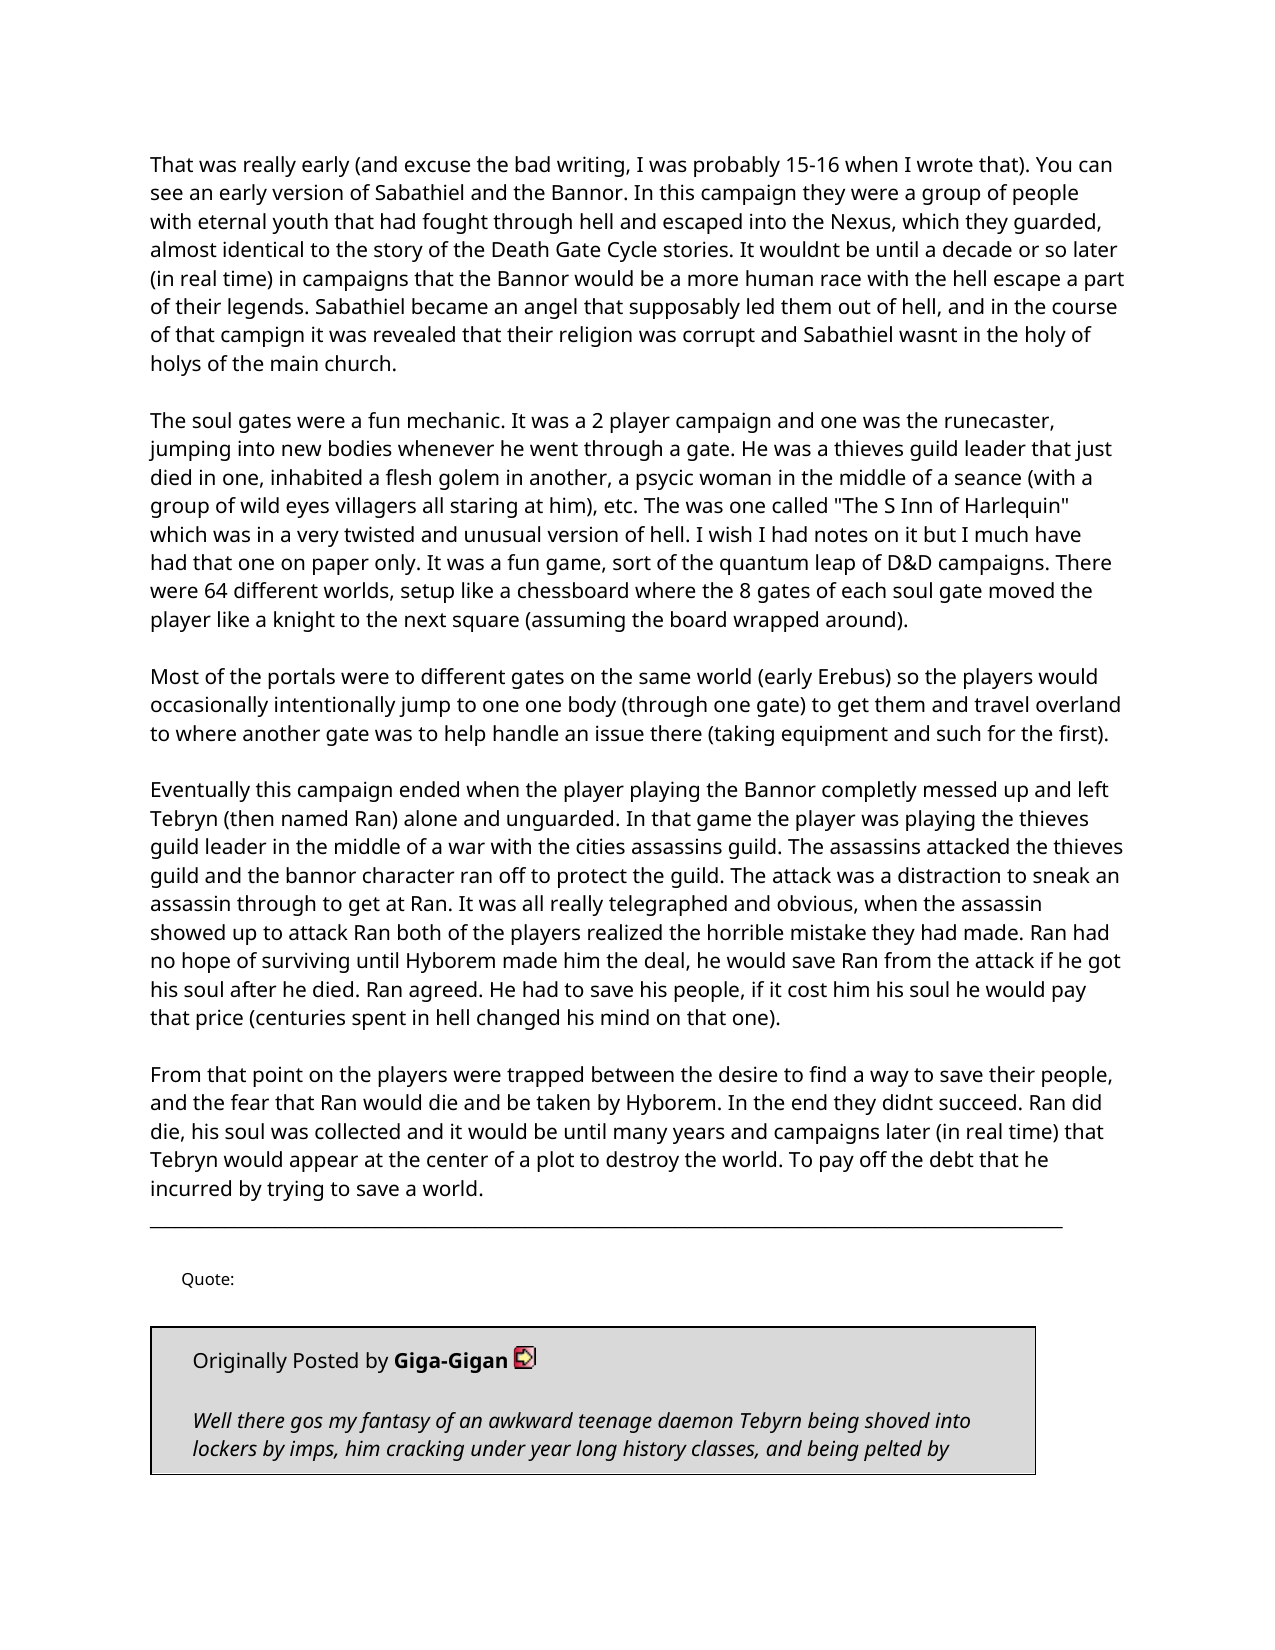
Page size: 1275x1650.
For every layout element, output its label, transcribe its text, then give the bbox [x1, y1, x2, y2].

text From that point on the players were trapped between the desire to find a way to save their people, and the fear that Ran would die and be taken by Hyborem. In the end they didnt succeed. Ran did die, his soul was collected and it would be until many years and campaigns later (in real time) that Tebryn would appear at the center of a plot to destroy the world. To pay off the debt that he incurred by trying to save a world. [150, 1060, 1125, 1202]
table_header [152, 1328, 1035, 1473]
text Quote: [181, 1268, 1094, 1291]
text Most of the portals were to different gates on the same world (early Erebus) so the players would occasionally intentionally jump to one one body (through one gate) to get them and travel overland to where another gate was to help handle an issue there (taking equipment and such for the first). [150, 662, 1125, 747]
text That was really early (and excuse the bad writing, I was probably 15-16 when I wrote that). You can see an early version of Sabathiel and the Bannor. In this campaign they were a group of people with eternal youth that had fought through hell and escaped into the Nexus, which they guarded, almost identical to the story of the Death Gate Cycle stories. It wouldnt be until a decade or so later (in real time) in campaigns that the Bannor would be a more human race with the hell escape a part of their legends. Sabathiel became an angel that supposably led them out of hell, and in the course of that campign it was revealed that their religion was corrupt and Sabathiel wasnt in the holy of holys of the main church. [150, 150, 1125, 377]
text _________________________________________________________________________ [150, 1202, 1125, 1231]
picture [513, 1346, 536, 1369]
text Eventually this campaign ended when the player playing the Bannor completly messed up and left Tebryn (then named Ran) alone and unguarded. In that game the player was playing the thieves guild leader in the middle of a war with the cities assassins guild. The assassins attacked the thieves guild and the bannor character ran off to protect the guild. The attack was a distraction to sneak an assassin through to get at Ran. It was all really telegraphed and obvious, when the assassin showed up to attack Ran both of the players realized the horrible mistake they had made. Ran had no hope of surviving until Hyborem made him the deal, he would save Ran from the attack if he got his soul after he died. Ran agreed. He had to save his people, if it cost him his soul he would pay that price (centuries spent in hell changed his mind on that one). [150, 776, 1125, 1032]
text The soul gates were a fun mechanic. It was a 2 player campaign and one was the runecaster, jumping into new bodies whenever he went through a gate. He was a thieves guild leader that just died in one, inhabited a flesh golem in another, a psycic woman in the middle of a seance (with a group of wild eyes villagers all staring at him), etc. The was one called "The S Inn of Harlequin" which was in a very twisted and unusual version of hell. I wish I had notes on it but I much have had that one on paper only. It was a fun game, sort of the quantum leap of D&D campaigns. There were 64 different worlds, setup like a chessboard where the 8 gates of each soul gate moved the player like a knight to the next square (assuming the board wrapped around). [150, 406, 1125, 633]
